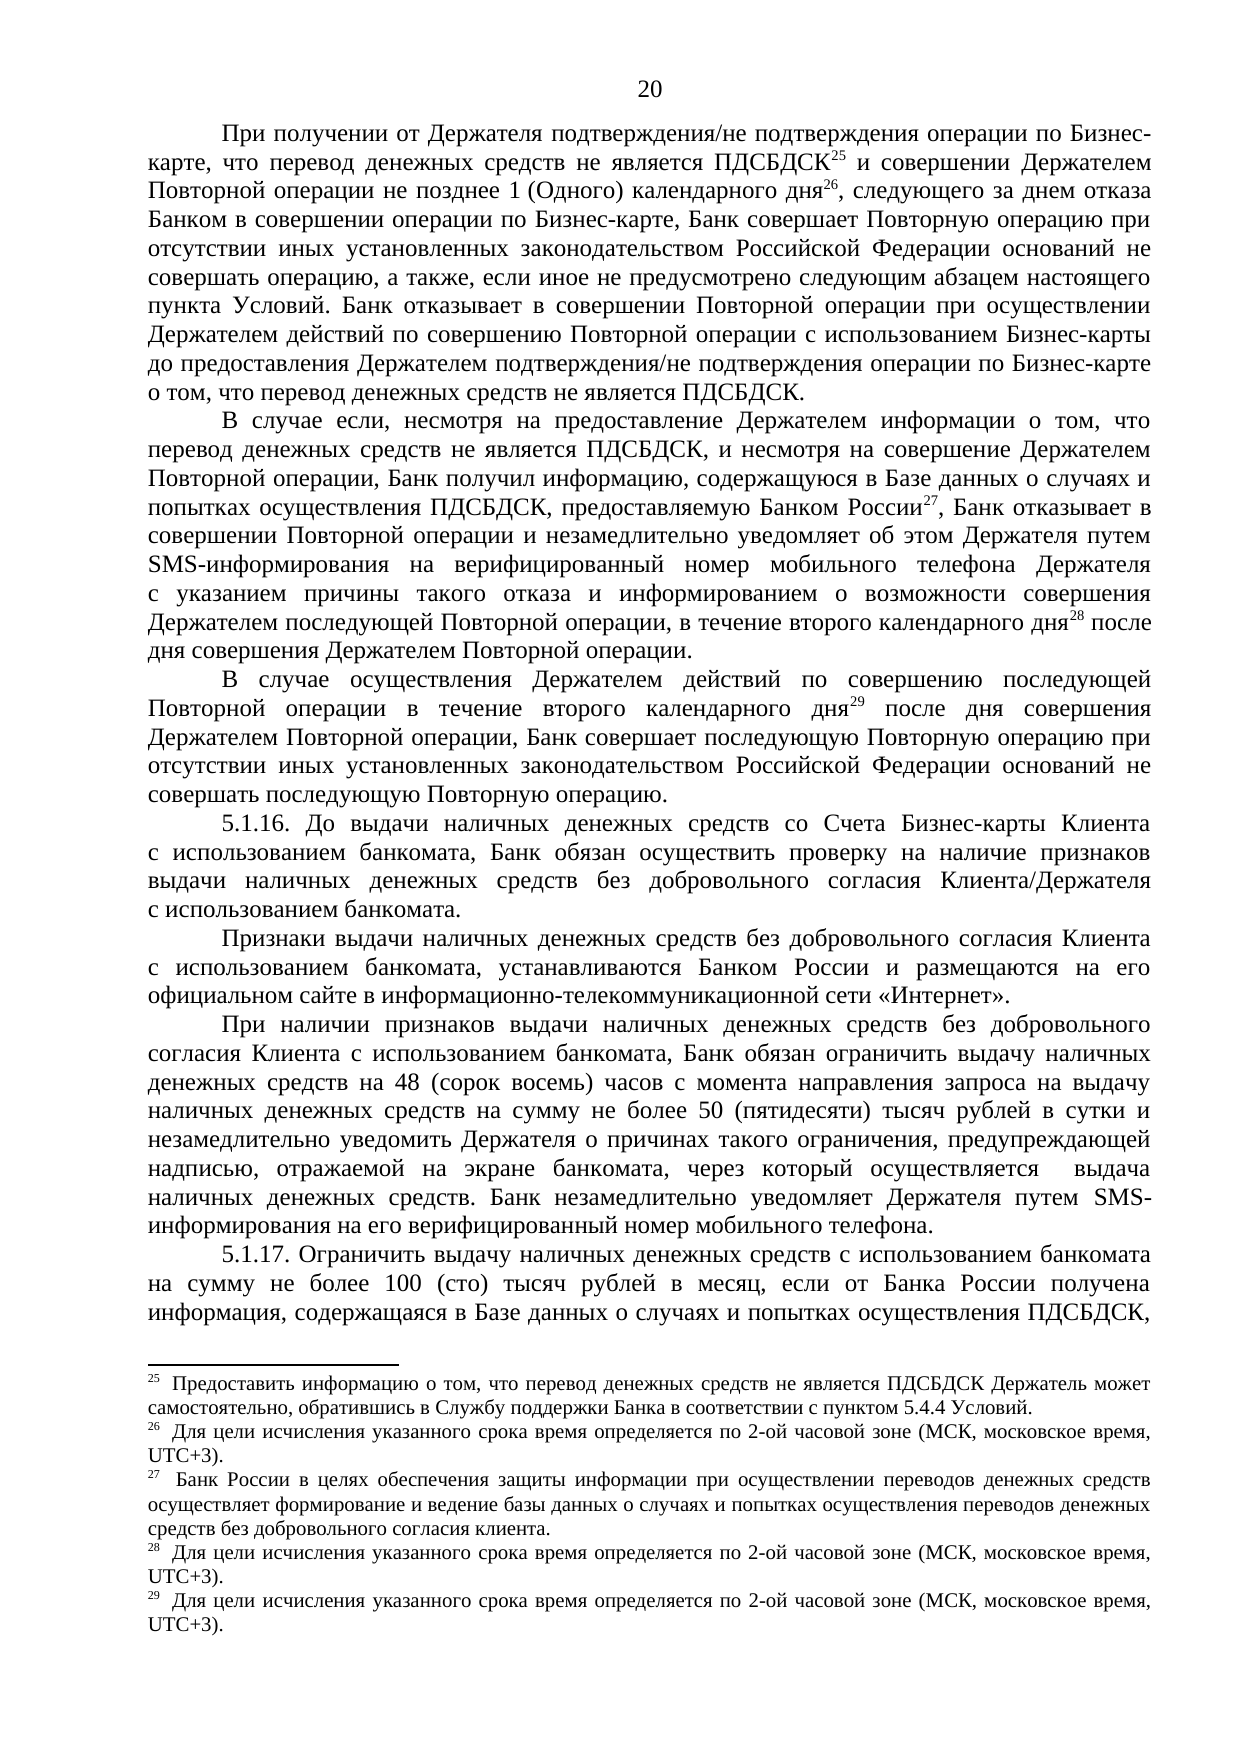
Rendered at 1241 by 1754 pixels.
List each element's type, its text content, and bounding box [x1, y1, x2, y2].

text В случае осуществления Держателем действий по совершению последующей Повторной операции в течение второго календарного дня после дня совершения Держателем Повторной операции, Банк совершает последующую Повторную операцию при отсутствии иных установленных законодательством Российской Федерации оснований не совершать последующую Повторную операцию. [148, 664, 1152, 808]
text В случае если, несмотря на предоставление Держателем информации о том, что перевод денежных средств не является ПДСБДСК, и несмотря на совершение Держателем Повторной операции, Банк получил информацию, содержащуюся в Базе данных о случаях и попытках осуществления ПДСБДСК, предоставляемую Банком России, Банк отказывает в совершении Повторной операции и незамедлительно уведомляет об этом Держателя путем SMS-информирования на верифицированный номер мобильного телефона Держателя с указанием причины такого отказа и информированием о возможности совершения Держателем последующей Повторной операции, в течение второго календарного дня после дня совершения Держателем Повторной операции. [148, 406, 1152, 664]
text При наличии признаков выдачи наличных денежных средств без добровольного согласия Клиента с использованием банкомата, Банк обязан ограничить выдачу наличных денежных средств на 48 (сорок восемь) часов с момента направления запроса на выдачу наличных денежных средств на сумму не более 50 (пятидесяти) тысяч рублей в сутки и незамедлительно уведомить Держателя о причинах такого ограничения, предупреждающей надписью, отражаемой на экране банкомата, через который осуществляется выдача наличных денежных средств. Банк незамедлительно уведомляет Держателя путем SMS-информирования на его верифицированный номер мобильного телефона. [148, 1009, 1152, 1239]
text Признаки выдачи наличных денежных средств без добровольного согласия Клиента с использованием банкомата, устанавливаются Банком России и размещаются на его официальном сайте в информационно-телекоммуникационной сети «Интернет». [148, 923, 1152, 1009]
text 5.1.16. До выдачи наличных денежных средств со Счета Бизнес-карты Клиента с использованием банкомата, Банк обязан осуществить проверку на наличие признаков выдачи наличных денежных средств без добровольного согласия Клиента/Держателя с использованием банкомата. [148, 808, 1152, 923]
text При получении от Держателя подтверждения/не подтверждения операции по Бизнес-карте, что перевод денежных средств не является ПДСБДСК и совершении Держателем Повторной операции не позднее 1 (Одного) календарного дня, следующего за днем отказа Банком в совершении операции по Бизнес-карте, Банк совершает Повторную операцию при отсутствии иных установленных законодательством Российской Федерации оснований не совершать операцию, а также, если иное не предусмотрено следующим абзацем настоящего пункта Условий. Банк отказывает в совершении Повторной операции при осуществлении Держателем действий по совершению Повторной операции с использованием Бизнес-карты до предоставления Держателем подтверждения/не подтверждения операции по Бизнес-карте о том, что перевод денежных средств не является ПДСБДСК. [148, 118, 1152, 406]
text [148, 1239, 1152, 1326]
